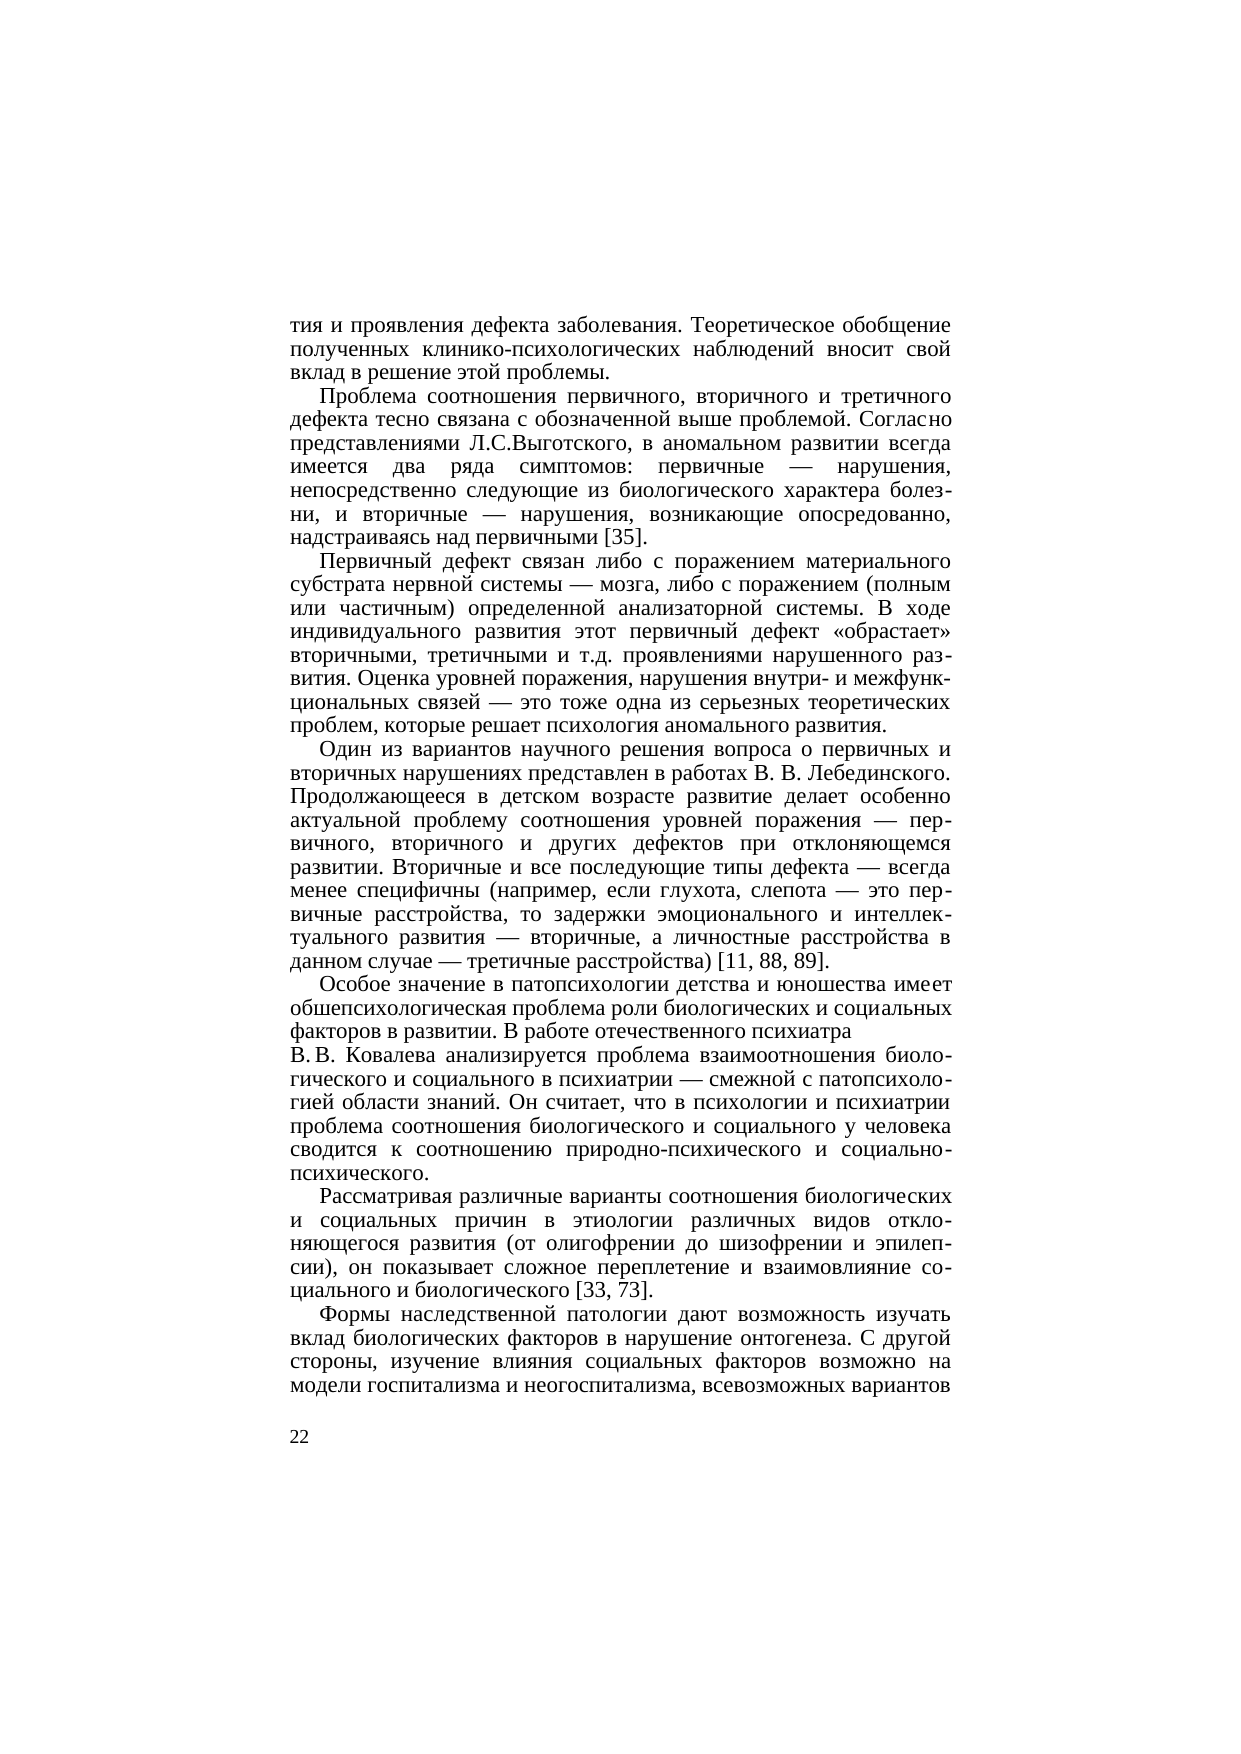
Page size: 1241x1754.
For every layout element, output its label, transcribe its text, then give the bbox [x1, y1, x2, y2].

text Проблема соотношения первичного, вторичного и третичного дефекта тесно связана с обозначенной выше проблемой. Согласно представлениями Л.С.Выготского, в аномальном развитии всегда имеется два ряда симптомов: первичные — нарушения, непосредственно следующие из биологического характера болезни, и вторичные — нарушения, возникающие опосредованно, надстраиваясь над первичными [35]. [290, 384, 952, 549]
text Один из вариантов научного решения вопроса о первичных и вторичных нарушениях представлен в работах В. В. Лебединского. Продолжающееся в детском возрасте развитие делает особенно актуальной проблему соотношения уровней поражения — первичного, вторичного и других дефектов при отклоняющемся развитии. Вторичные и все последующие типы дефекта — всегда менее специфичны (например, если глухота, слепота — это первичные расстройства, то задержки эмоционального и интеллектуального развития — вторичные, а личностные расстройства в данном случае — третичные расстройства) [11, 88, 89]. [290, 738, 952, 973]
text В. В. Ковалева анализируется проблема взаимоотношения биологического и социального в психиатрии — смежной с патопсихологией области знаний. Он считает, что в психологии и психиатрии проблема соотношения биологического и социального у человека сводится к соотношению природно-психического и социальнопсихического. [290, 1044, 952, 1185]
text Особое значение в патопсихологии детства и юношества имеет обшепсихологическая проблема роли биологических и социальных факторов в развитии. В работе отечественного психиатра [290, 973, 952, 1044]
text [290, 314, 952, 384]
text Первичный дефект связан либо с поражением материального субстрата нервной системы — мозга, либо с поражением (полным или частичным) определенной анализаторной системы. В ходе индивидуального развития этот первичный дефект «обрастает» вторичными, третичными и т.д. проявлениями нарушенного развития. Оценка уровней поражения, нарушения внутри- и межфунк- циональных связей — это тоже одна из серьезных теоретических проблем, которые решает психология аномального развития. [290, 549, 952, 738]
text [290, 1303, 952, 1397]
text Рассматривая различные варианты соотношения биологических и социальных причин в этиологии различных видов отклоняющегося развития (от олигофрении до шизофрении и эпилепсии), он показывает сложное переплетение и взаимовлияние социального и биологического [33, 73]. [290, 1185, 952, 1303]
